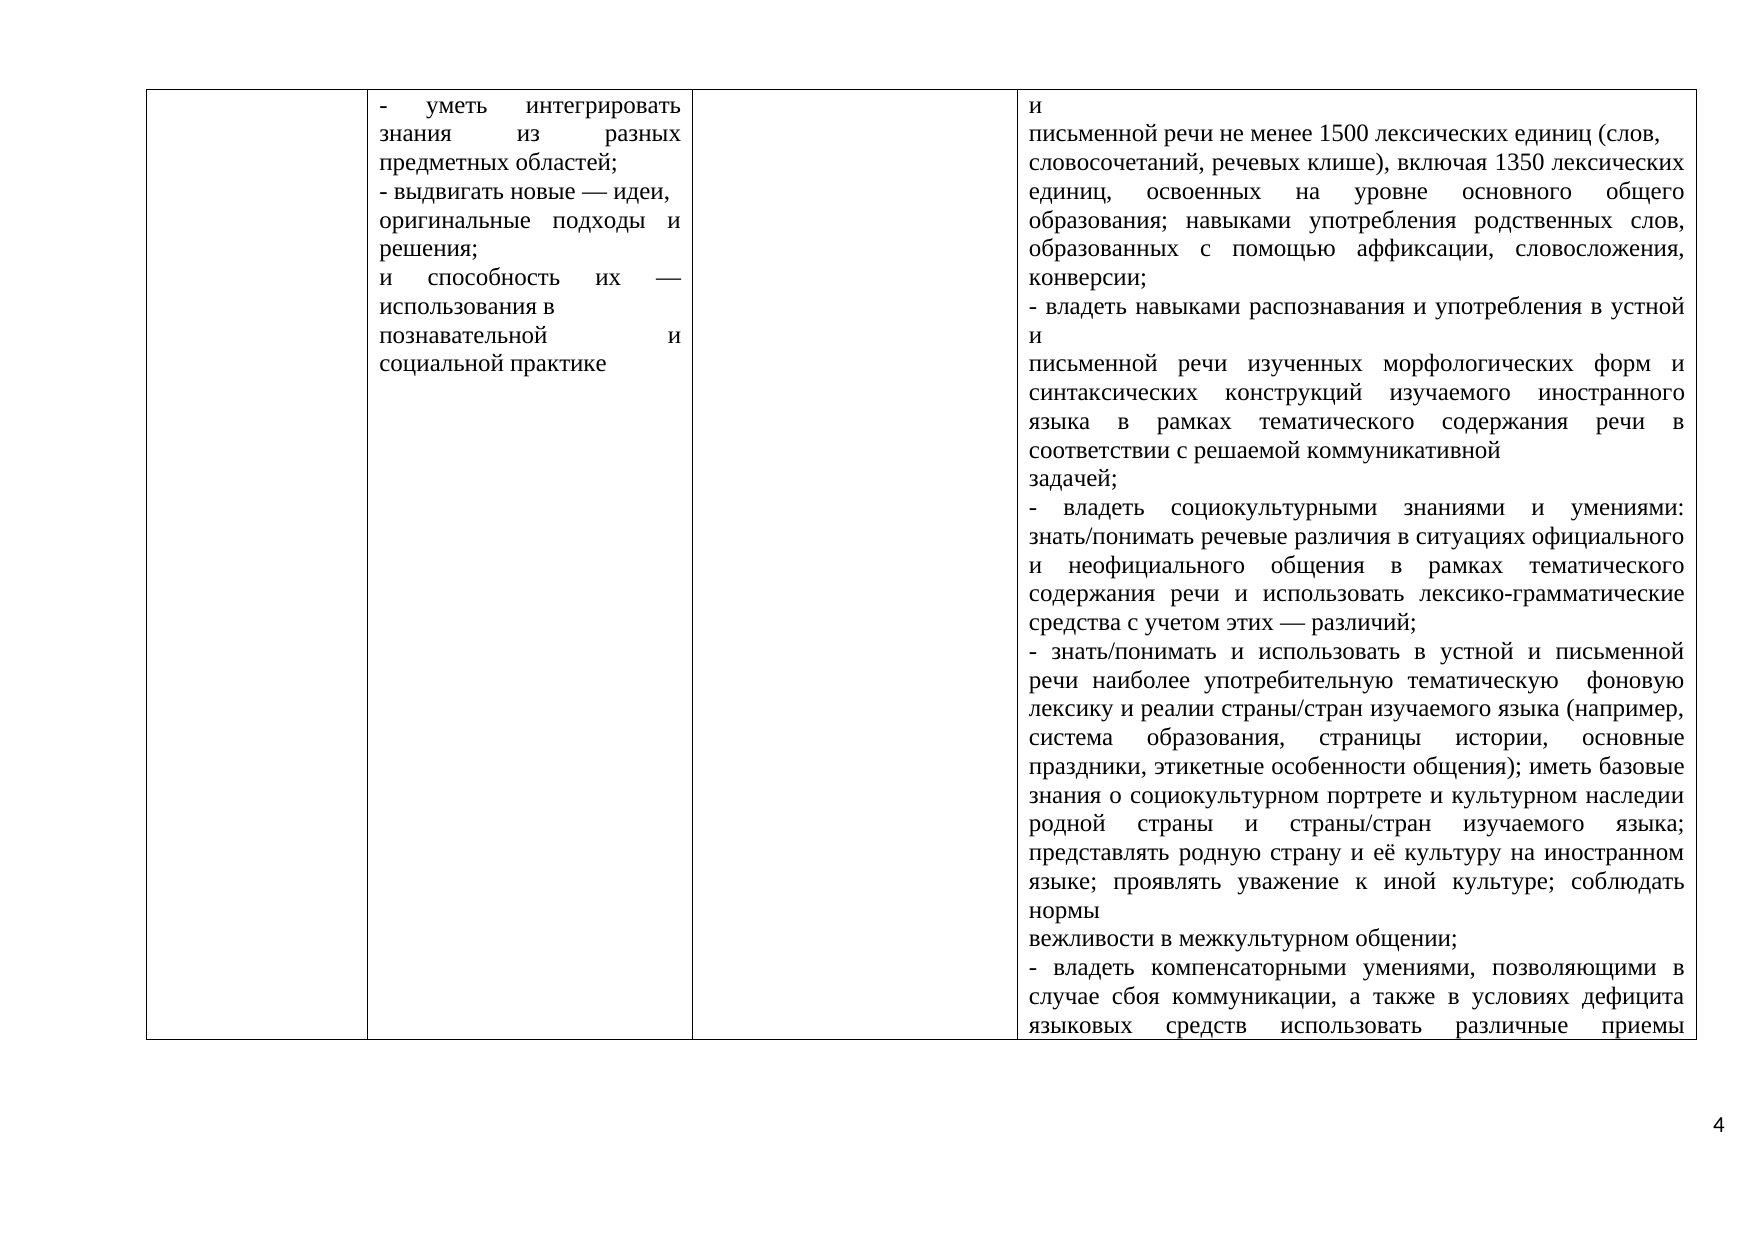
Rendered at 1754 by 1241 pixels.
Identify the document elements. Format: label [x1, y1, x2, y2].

table_cell [368, 90, 692, 1038]
table_cell [147, 90, 367, 1038]
table_cell [1018, 90, 1696, 1038]
table_cell [693, 90, 1017, 1038]
